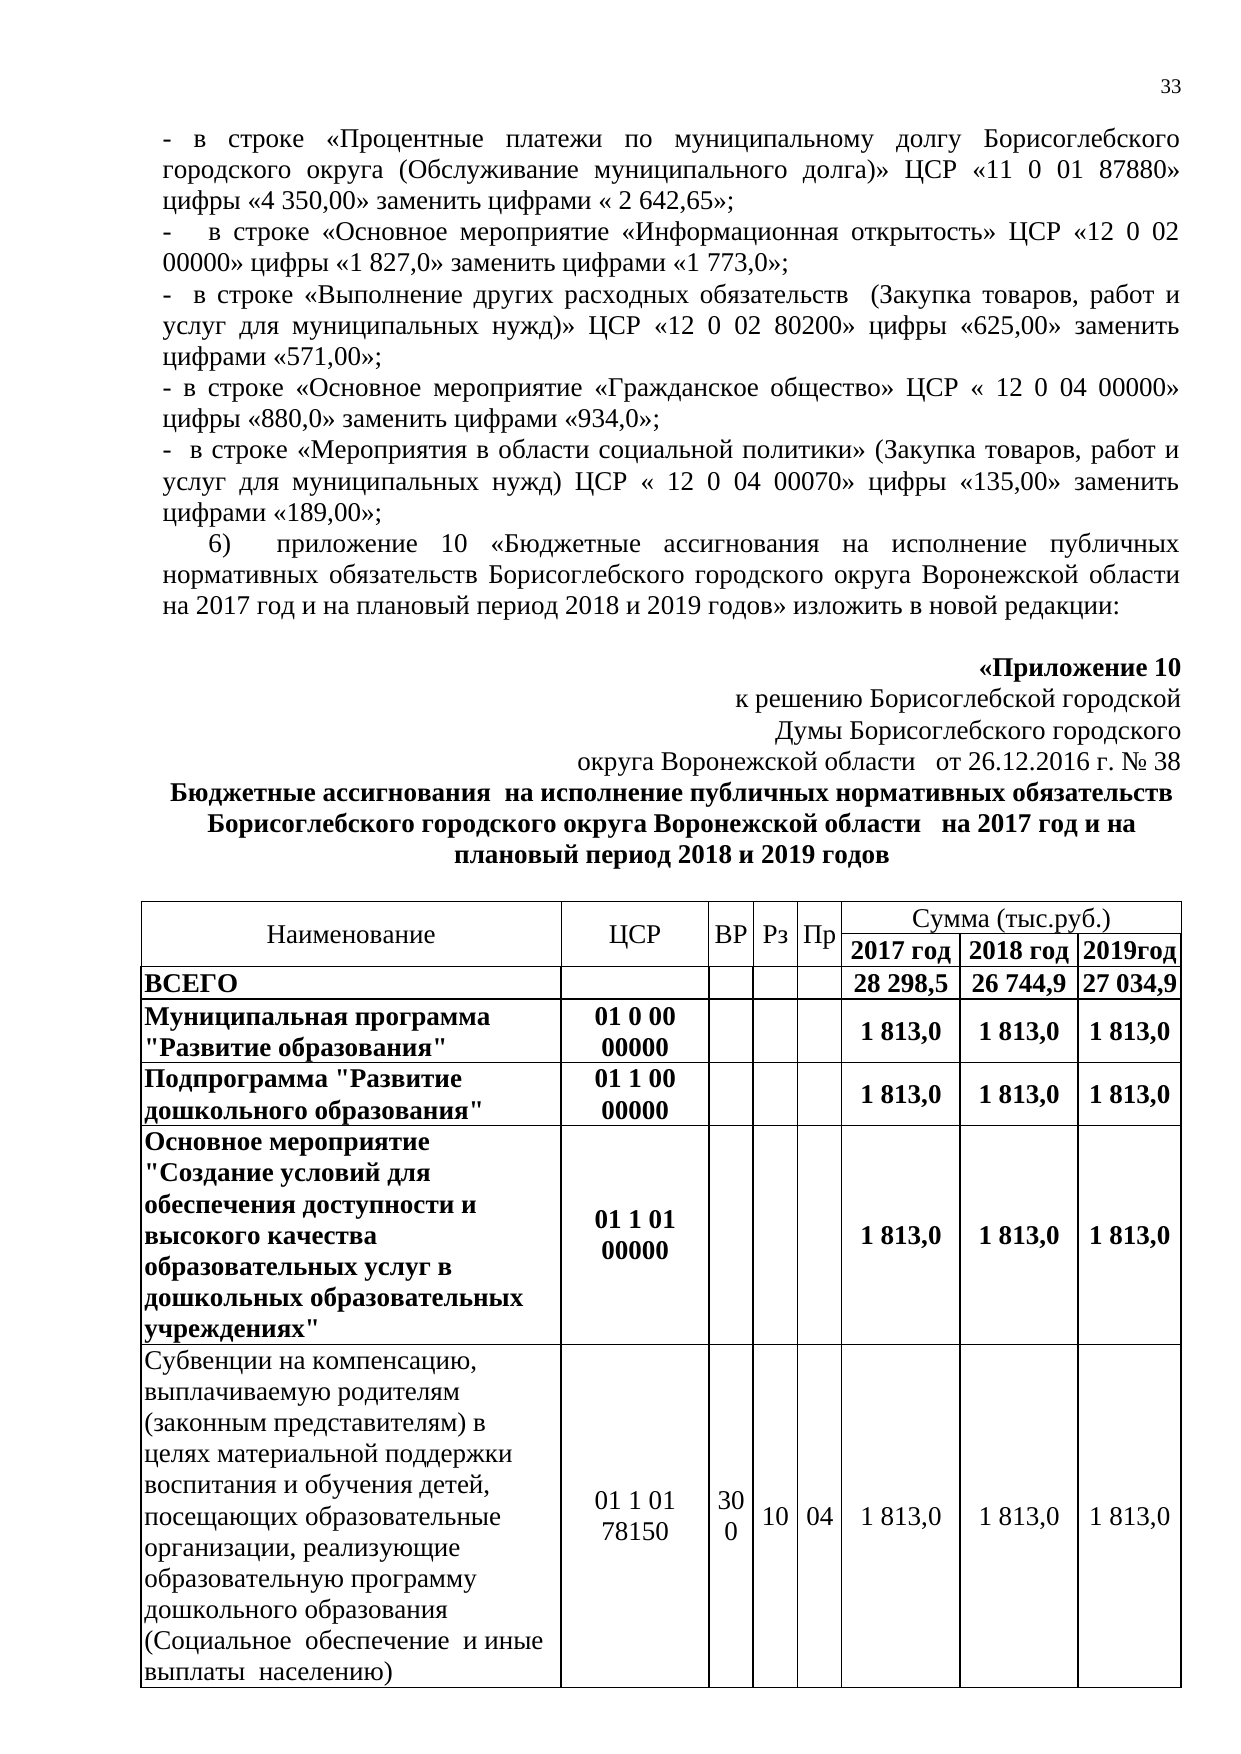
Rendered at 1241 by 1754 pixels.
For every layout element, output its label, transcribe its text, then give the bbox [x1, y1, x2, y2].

table_header Пр [798, 902, 841, 966]
table_cell 26 744,9 [961, 967, 1077, 998]
table_cell [562, 967, 708, 998]
table_cell 01 1 00 00000 [562, 1063, 708, 1125]
table_cell [798, 967, 841, 998]
text - в строке «Основное мероприятие «Гражданское общество» ЦСР « 12 0 04 00000» цифры «880,0» заменить цифрами «934,0»; [162, 371, 1181, 433]
table_header Наименование [142, 902, 561, 966]
table_header ВР [709, 902, 753, 966]
table_cell [754, 1126, 797, 1343]
text округа Воронежской области от 26.12.2016 г. № 38 [162, 745, 1181, 776]
table_header ЦСР [562, 902, 708, 966]
text - в строке «Основное мероприятие «Информационная открытость» ЦСР «12 0 02 00000» цифры «1 827,0» заменить цифрами «1 773,0»; [162, 215, 1181, 278]
text - в строке «Мероприятия в области социальной политики» (Закупка товаров, работ и услуг для муниципальных нужд) ЦСР « 12 0 04 00070» цифры «135,00» заменить цифрами «189,00»; [162, 433, 1181, 527]
table_cell 1 813,0 [1079, 1345, 1180, 1687]
table_cell 27 034,9 [1079, 967, 1180, 998]
table_cell Субвенции на компенсацию, выплачиваемую родителям (законным представителям) в целях материальной поддержки воспитания и обучения детей, посещающих образовательные организации, реализующие образовательную программу дошкольного образования (Социальное обеспечение и иные выплаты населению) [142, 1345, 560, 1687]
table_cell 1 813,0 [961, 1345, 1077, 1687]
table_cell 1 813,0 [842, 1063, 959, 1125]
table_cell 28 298,5 [842, 967, 959, 998]
table_cell Муниципальная программа "Развитие образования" [142, 1000, 560, 1062]
text Бюджетные ассигнования на исполнение публичных нормативных обязательств Борисоглебского городского округа Воронежской области на 2017 год и на плановый период 2018 и 2019 годов [162, 776, 1181, 869]
table_cell ВСЕГО [142, 967, 560, 998]
table_cell 1 813,0 [842, 1126, 959, 1343]
table_cell 1 813,0 [1079, 1063, 1180, 1125]
table_cell 1 813,0 [1079, 1000, 1180, 1062]
table_cell [798, 1000, 841, 1062]
table_header Сумма (тыс.руб.) [842, 902, 1181, 933]
text - в строке «Процентные платежи по муниципальному долгу Борисоглебского городского округа (Обслуживание муниципального долга)» ЦСР «11 0 01 87880» цифры «4 350,00» заменить цифрами « 2 642,65»; [162, 122, 1181, 215]
table_cell 2017 год [842, 934, 959, 966]
table_cell [710, 1000, 752, 1062]
table_cell 1 813,0 [842, 1000, 959, 1062]
text «Приложение 10 [162, 651, 1181, 683]
table_cell 1 813,0 [842, 1345, 959, 1687]
table_cell [754, 967, 797, 998]
table_cell 1 813,0 [961, 1126, 1077, 1343]
table_cell Подпрограмма "Развитие дошкольного образования" [142, 1063, 560, 1125]
table_cell 300 [710, 1345, 752, 1687]
table_cell 1 813,0 [961, 1000, 1077, 1062]
table_cell [710, 1063, 752, 1125]
table_cell [710, 1126, 752, 1343]
table_cell 10 [754, 1345, 797, 1687]
text к решению Борисоглебской городской [162, 683, 1181, 714]
table_cell 01 0 00 00000 [562, 1000, 708, 1062]
table_cell [754, 1063, 797, 1125]
text 6) приложение 10 «Бюджетные ассигнования на исполнение публичных нормативных обязательств Борисоглебского городского округа Воронежской области на 2017 год и на плановый период 2018 и 2019 годов» изложить в новой редакции: [162, 527, 1181, 620]
table_cell [798, 1063, 841, 1125]
table_cell 1 813,0 [961, 1063, 1077, 1125]
text - в строке «Выполнение других расходных обязательств (Закупка товаров, работ и услуг для муниципальных нужд)» ЦСР «12 0 02 80200» цифры «625,00» заменить цифрами «571,00»; [162, 278, 1181, 371]
text Думы Борисоглебского городского [162, 714, 1181, 745]
table_cell 1 813,0 [1079, 1126, 1180, 1343]
table_header Рз [754, 902, 797, 966]
table_cell 04 [798, 1345, 841, 1687]
table_cell 2018 год [961, 934, 1077, 966]
table_cell 01 1 01 00000 [562, 1126, 708, 1343]
table_cell [798, 1126, 841, 1343]
table_cell [754, 1000, 797, 1062]
table_cell 01 1 01 78150 [562, 1345, 708, 1687]
table_cell Основное мероприятие "Создание условий для обеспечения доступности и высокого качества образовательных услуг в дошкольных образовательных учреждениях" [142, 1126, 560, 1343]
table_cell 2019год [1079, 934, 1180, 966]
table_cell [710, 967, 752, 998]
